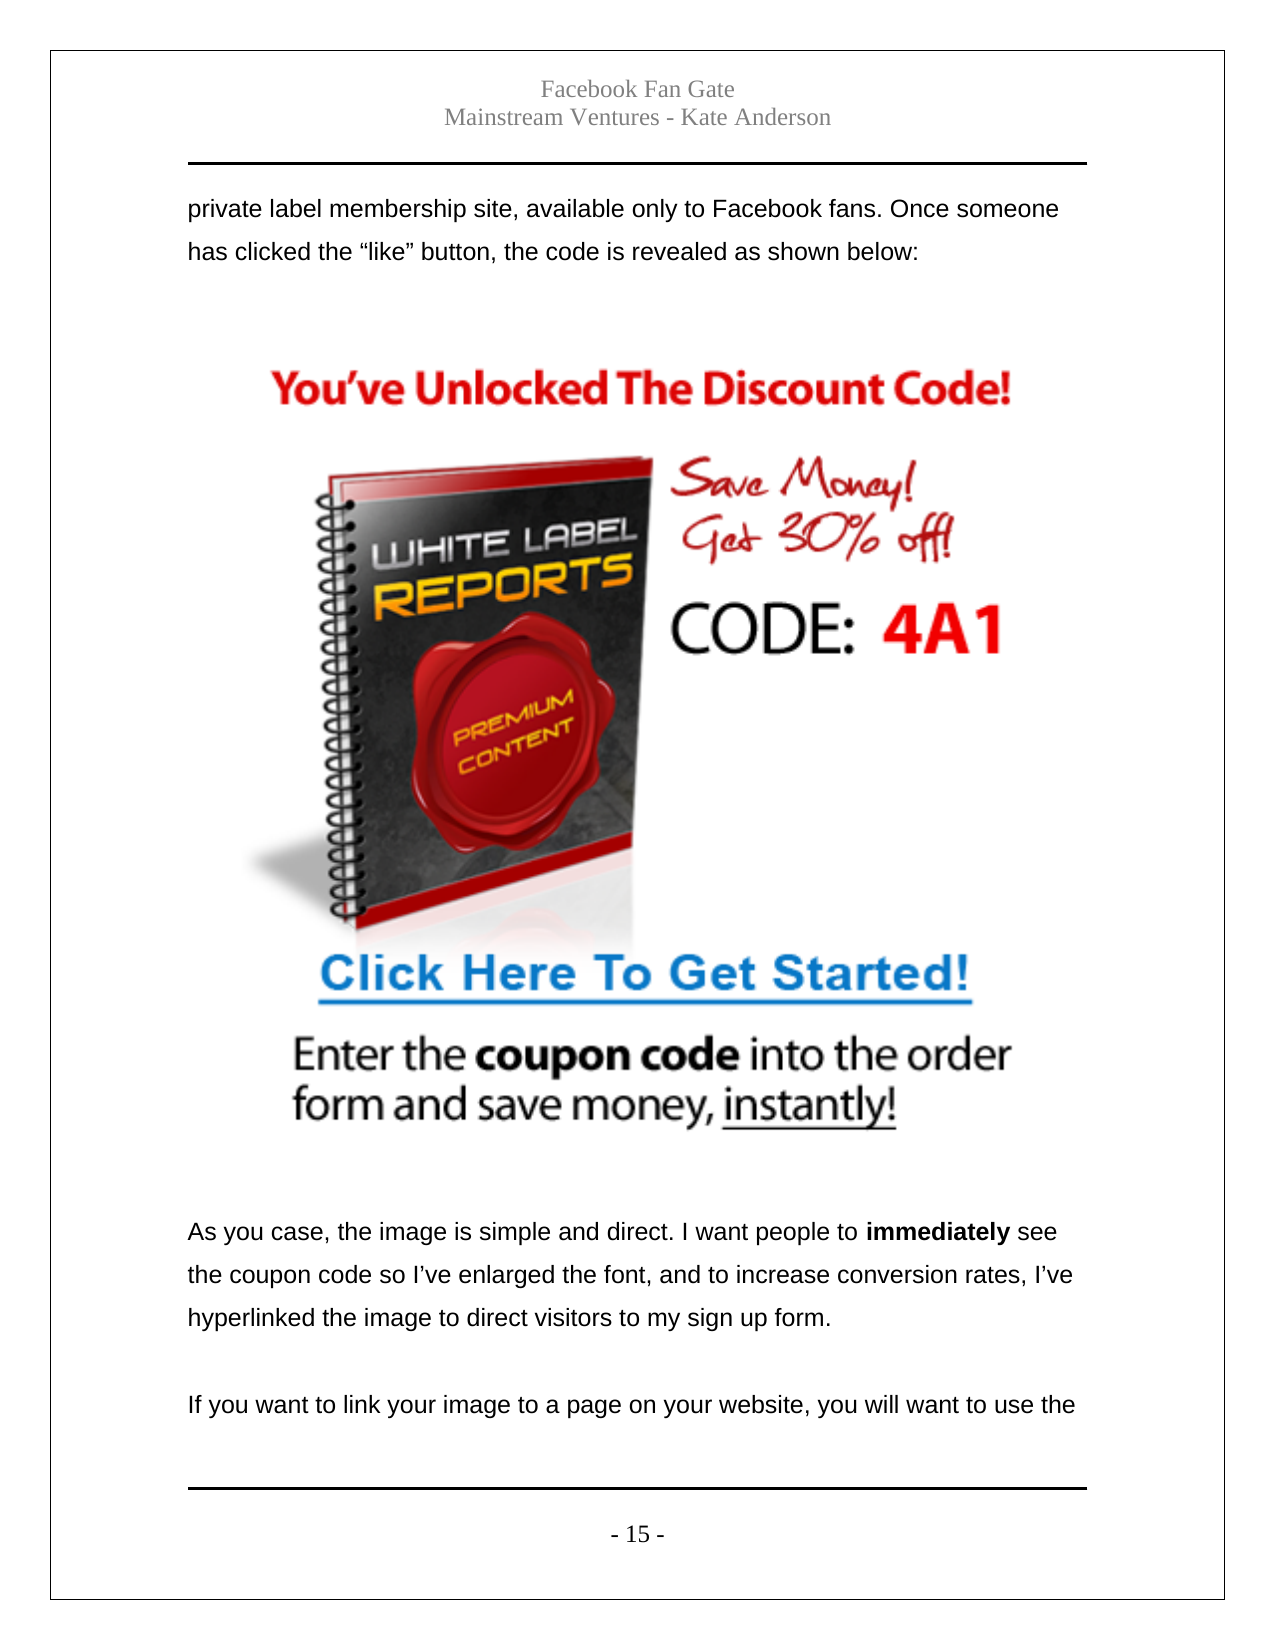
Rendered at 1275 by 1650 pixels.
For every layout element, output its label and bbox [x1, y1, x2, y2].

text [187, 1217, 1087, 1418]
text [187, 194, 1087, 266]
picture [187, 323, 1088, 1160]
